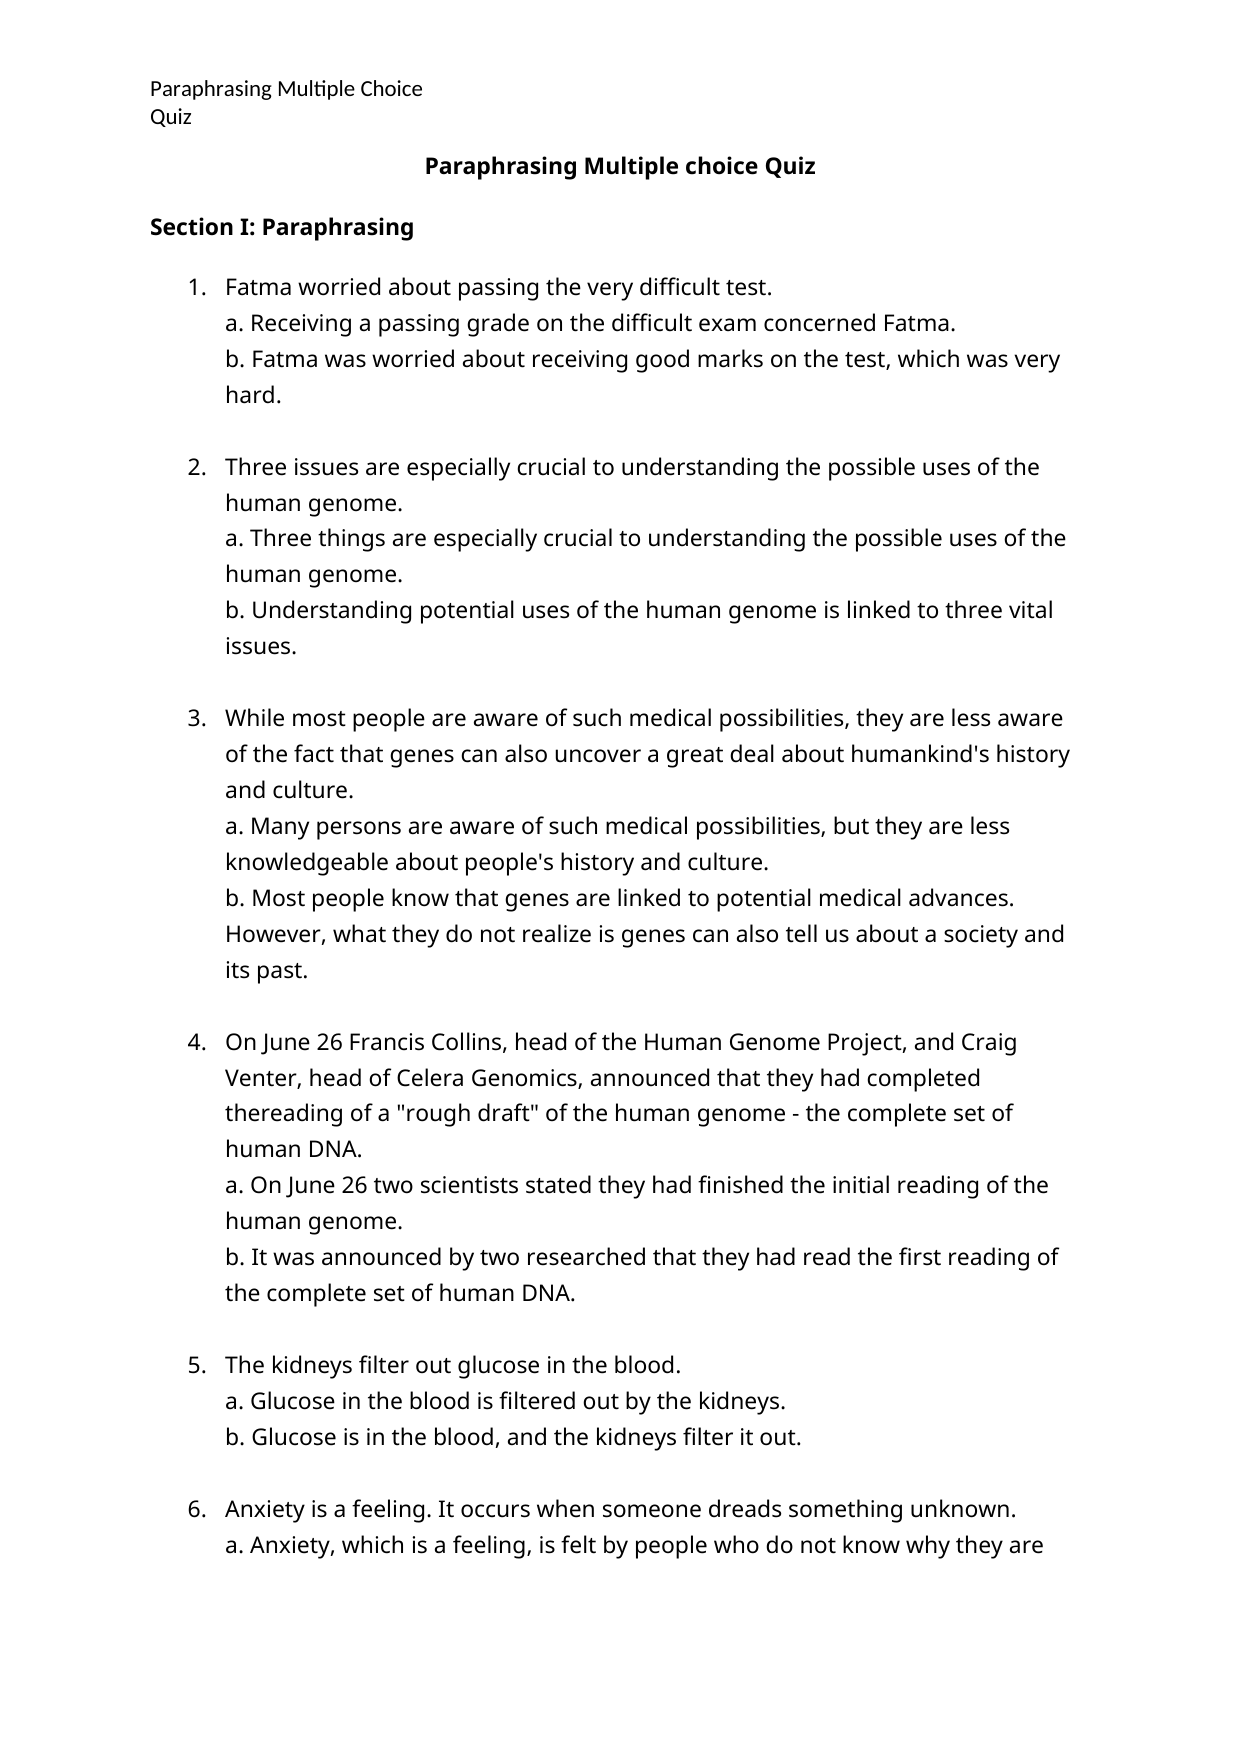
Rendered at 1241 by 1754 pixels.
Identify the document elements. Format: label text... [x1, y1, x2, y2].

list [187, 1493, 1090, 1560]
list While most people are aware of such medical possibilities, they are less aware of the fact that genes can also uncover a great deal about humankind's history and culture. a. Many persons are aware of such medical possibilities, but they are less knowledgeable about people's history and culture. b. Most people know that genes are linked to potential medical advances. However, what they do not realize is genes can also tell us about a society and its past. [187, 702, 1090, 985]
text Paraphrasing Multiple choice Quiz [150, 150, 1090, 181]
list On June 26 Francis Collins, head of the Human Genome Project, and Craig Venter, head of Celera Genomics, announced that they had completed thereading of a "rough draft" of the human genome - the complete set of human DNA. a. On June 26 two scientists stated they had finished the initial reading of the human genome. b. It was announced by two researched that they had read the first reading of the complete set of human DNA. [187, 1026, 1090, 1308]
list Three issues are especially crucial to understanding the possible uses of the human genome. a. Three things are especially crucial to understanding the possible uses of the human genome. b. Understanding potential uses of the human genome is linked to three vital issues. [187, 451, 1090, 661]
list The kidneys filter out glucose in the blood. a. Glucose in the blood is filtered out by the kidneys. b. Glucose is in the blood, and the kidneys filter it out. [187, 1349, 1090, 1452]
list Fatma worried about passing the very difficult test. a. Receiving a passing grade on the difficult exam concerned Fatma. b. Fatma was worried about receiving good marks on the test, which was very hard. [187, 271, 1090, 410]
text Section I: Paraphrasing [150, 210, 1090, 242]
